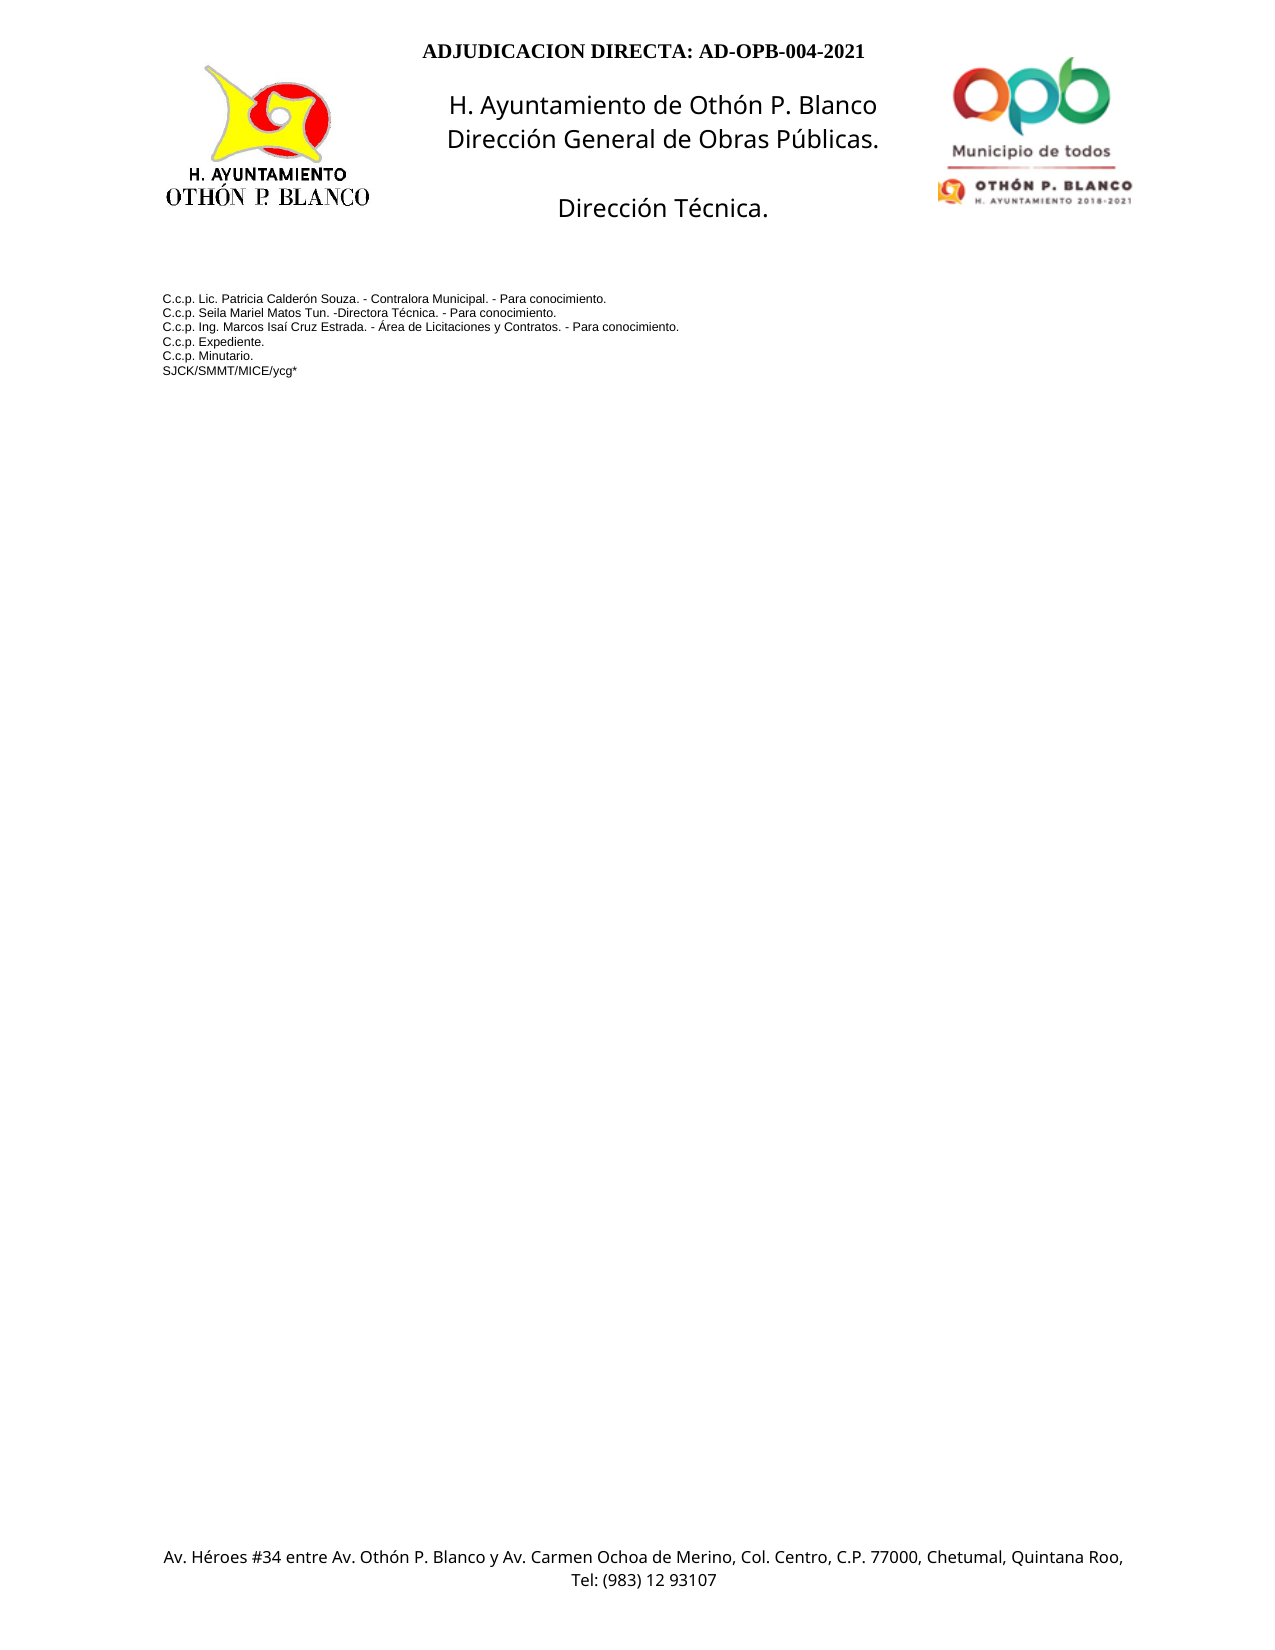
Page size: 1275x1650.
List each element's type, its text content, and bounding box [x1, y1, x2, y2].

text SJCK/SMMT/MICE/ycg* [162, 363, 1120, 378]
picture [162, 62, 376, 211]
text C.c.p. Lic. Patricia Calderón Souza. - Contralora Municipal. - Para conocimiento. [162, 291, 1125, 306]
text C.c.p. Expediente. [162, 334, 1125, 349]
text C.c.p. Ing. Marcos Isaí Cruz Estrada. - Área de Licitaciones y Contratos. - Para conocimiento. [162, 320, 1125, 334]
picture [925, 57, 1155, 214]
text C.c.p. Minutario. [162, 349, 1125, 363]
text C.c.p. Seila Mariel Matos Tun. -Directora Técnica. - Para conocimiento. [162, 306, 1125, 320]
